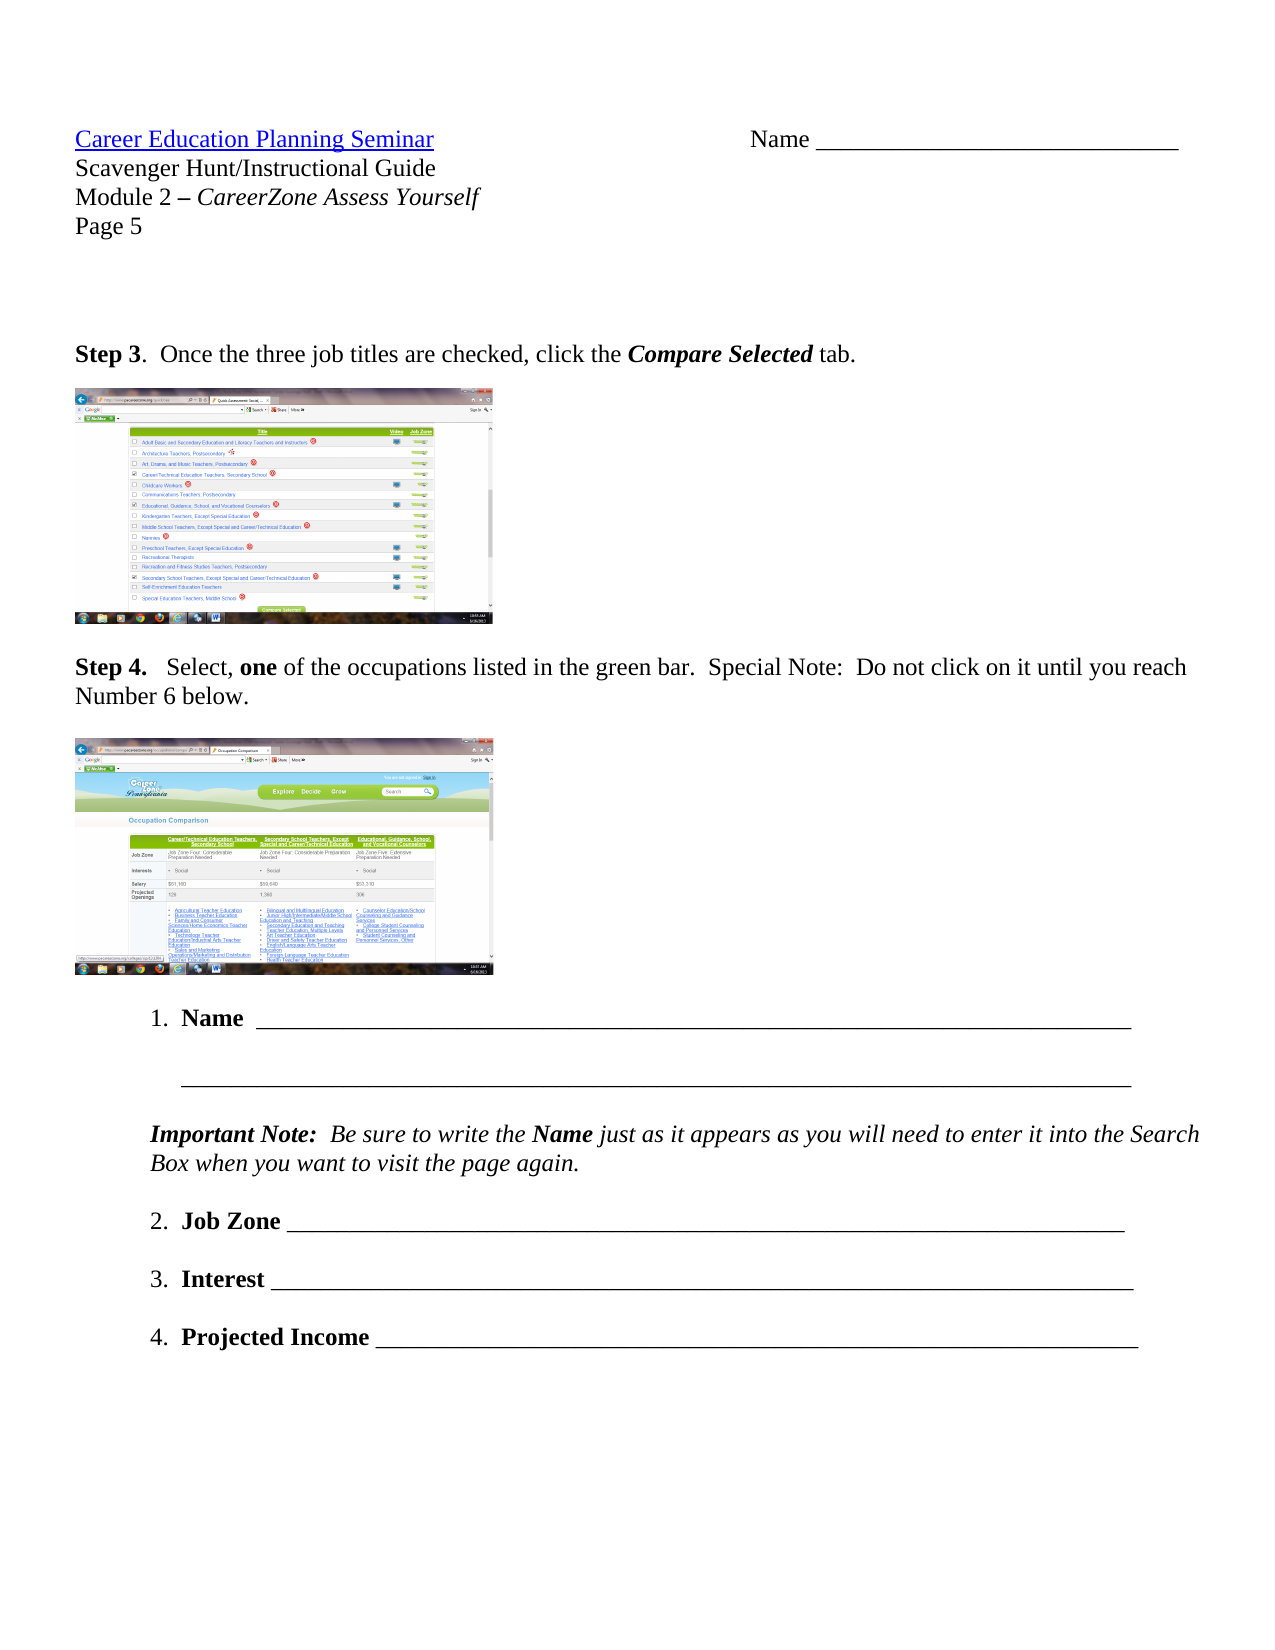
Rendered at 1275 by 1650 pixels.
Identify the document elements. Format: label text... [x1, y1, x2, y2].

text Step 4. Select, one of the occupations listed in the green bar. Special Note: Do not click on it until you reach Number 6 below. [75, 652, 1200, 710]
text Scavenger Hunt/Instructional Guide [75, 153, 1200, 182]
text ____________________________________________________________________________ [150, 1061, 1200, 1090]
text Career Education Planning Seminar Name _____________________________ [75, 124, 1200, 153]
text Page 5 [75, 211, 1200, 239]
text Important Note: Be sure to write the Name just as it appears as you will need to enter it into the Search Box when you want to visit the page again. [150, 1119, 1200, 1177]
text Step 3. Once the three job titles are checked, click the Compare Selected tab. [75, 339, 1200, 367]
text 4. Projected Income _____________________________________________________________ [150, 1322, 1200, 1351]
picture [75, 738, 494, 975]
text 2. Job Zone ___________________________________________________________________ [150, 1206, 1200, 1235]
text 1. Name ______________________________________________________________________ [150, 1003, 1200, 1032]
text 3. Interest _____________________________________________________________________ [150, 1264, 1200, 1293]
picture [75, 388, 493, 624]
text Module 2 – CareerZone Assess Yourself [75, 182, 1200, 211]
